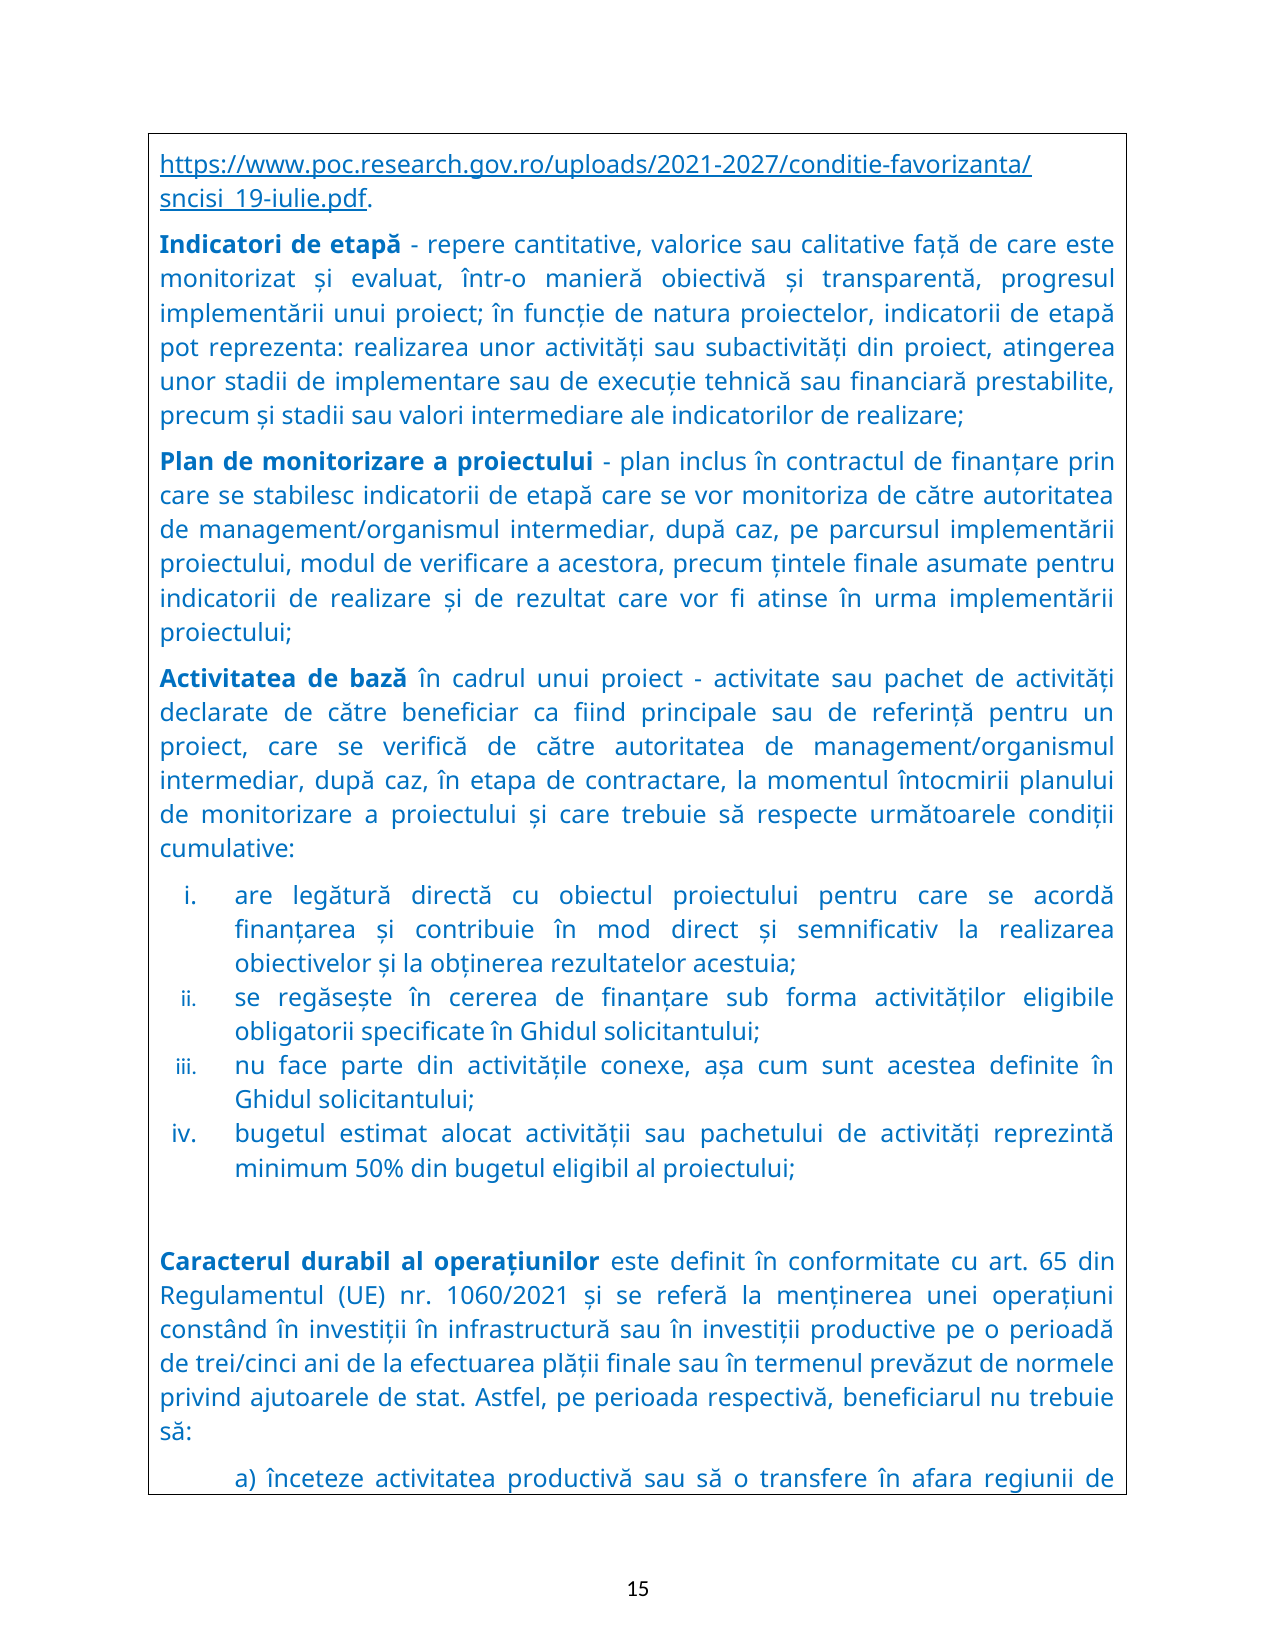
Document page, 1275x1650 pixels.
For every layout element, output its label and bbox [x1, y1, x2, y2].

table_header [149, 134, 1126, 1494]
